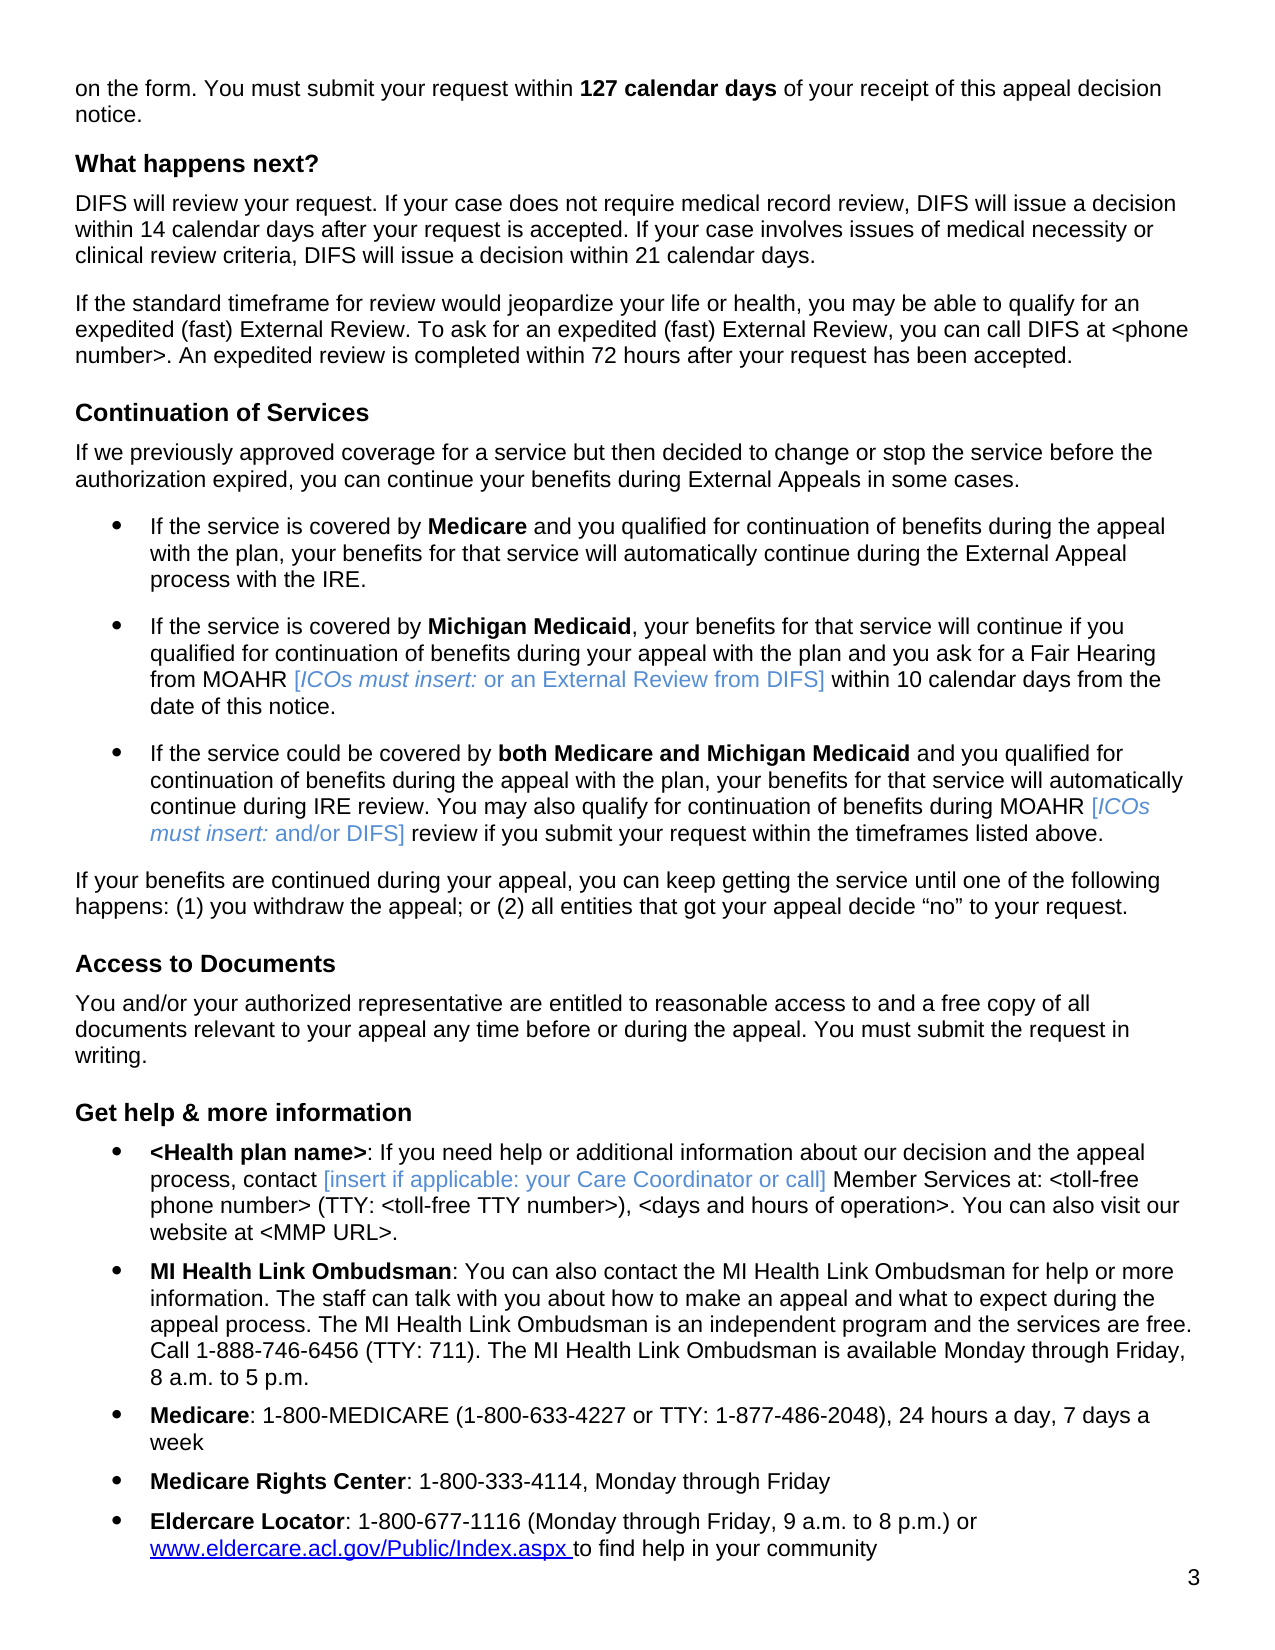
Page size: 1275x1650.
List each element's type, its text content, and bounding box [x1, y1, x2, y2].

list If the service is covered by Medicare and you qualified for continuation of benefits during the appeal with the plan, your benefits for that service will automatically continue during the External Appeal process with the IRE. [112, 513, 1200, 592]
text If your benefits are continued during your appeal, you can keep getting the service until one of the following happens: (1) you withdraw the appeal; or (2) all entities that got your appeal decide “no” to your request. [75, 867, 1200, 919]
text Get help & more information [75, 1098, 1200, 1127]
list If the service could be covered by both Medicare and Michigan Medicaid and you qualified for continuation of benefits during the appeal with the plan, your benefits for that service will automatically continue during IRE review. You may also qualify for continuation of benefits during MOAHR [ICOs must insert: and/or DIFS] review if you submit your request within the timeframes listed above. [112, 740, 1200, 846]
list Eldercare Locator: 1-800-677-1116 (Monday through Friday, 9 a.m. to 8 p.m.) or www.eldercare.acl.gov/Public/Index.aspx to find help in your community [112, 1508, 1200, 1561]
list If the service is covered by Michigan Medicaid, your benefits for that service will continue if you qualified for continuation of benefits during your appeal with the plan and you ask for a Fair Hearing from MOAHR [ICOs must insert: or an External Review from DIFS] within 10 calendar days from the date of this notice. [112, 613, 1200, 719]
text DIFS will review your request. If your case does not require medical record review, DIFS will issue a decision within 14 calendar days after your request is accepted. If your case involves issues of medical necessity or clinical review criteria, DIFS will issue a decision within 21 calendar days. [75, 190, 1200, 269]
list <Health plan name>: If you need help or additional information about our decision and the appeal process, contact [insert if applicable: your Care Coordinator or call] Member Services at: <toll-free phone number> (TTY: <toll-free TTY number>), <days and hours of operation>. You can also visit our website at <MMP URL>. [112, 1139, 1200, 1245]
text If the standard timeframe for review would jeopardize your life or health, you may be able to qualify for an expedited (fast) External Review. To ask for an expedited (fast) External Review, you can call DIFS at <phone number>. An expedited review is completed within 72 hours after your request has been accepted. [75, 290, 1200, 369]
text You and/or your authorized representative are entitled to reasonable access to and a free copy of all documents relevant to your appeal any time before or during the appeal. You must submit the request in writing. [75, 990, 1200, 1069]
list Medicare Rights Center: 1-800-333-4114, Monday through Friday [112, 1468, 1200, 1495]
list Medicare: 1-800-MEDICARE (1-800-633-4227 or TTY: 1-877-486-2048), 24 hours a day, 7 days a week [112, 1402, 1200, 1456]
text What happens next? [75, 148, 1200, 177]
text Access to Documents [75, 948, 1200, 977]
text If we previously approved coverage for a service but then decided to change or stop the service before the authorization expired, you can continue your benefits during External Appeals in some cases. [75, 439, 1200, 492]
text Continuation of Services [75, 398, 1200, 427]
list MI Health Link Ombudsman: You can also contact the MI Health Link Ombudsman for help or more information. The staff can talk with you about how to make an appeal and what to expect during the appeal process. The MI Health Link Ombudsman is an independent program and the services are free. Call 1-888-746-6456 (TTY: 711). The MI Health Link Ombudsman is available Monday through Friday, 8 a.m. to 5 p.m. [112, 1258, 1200, 1390]
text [75, 75, 1200, 128]
